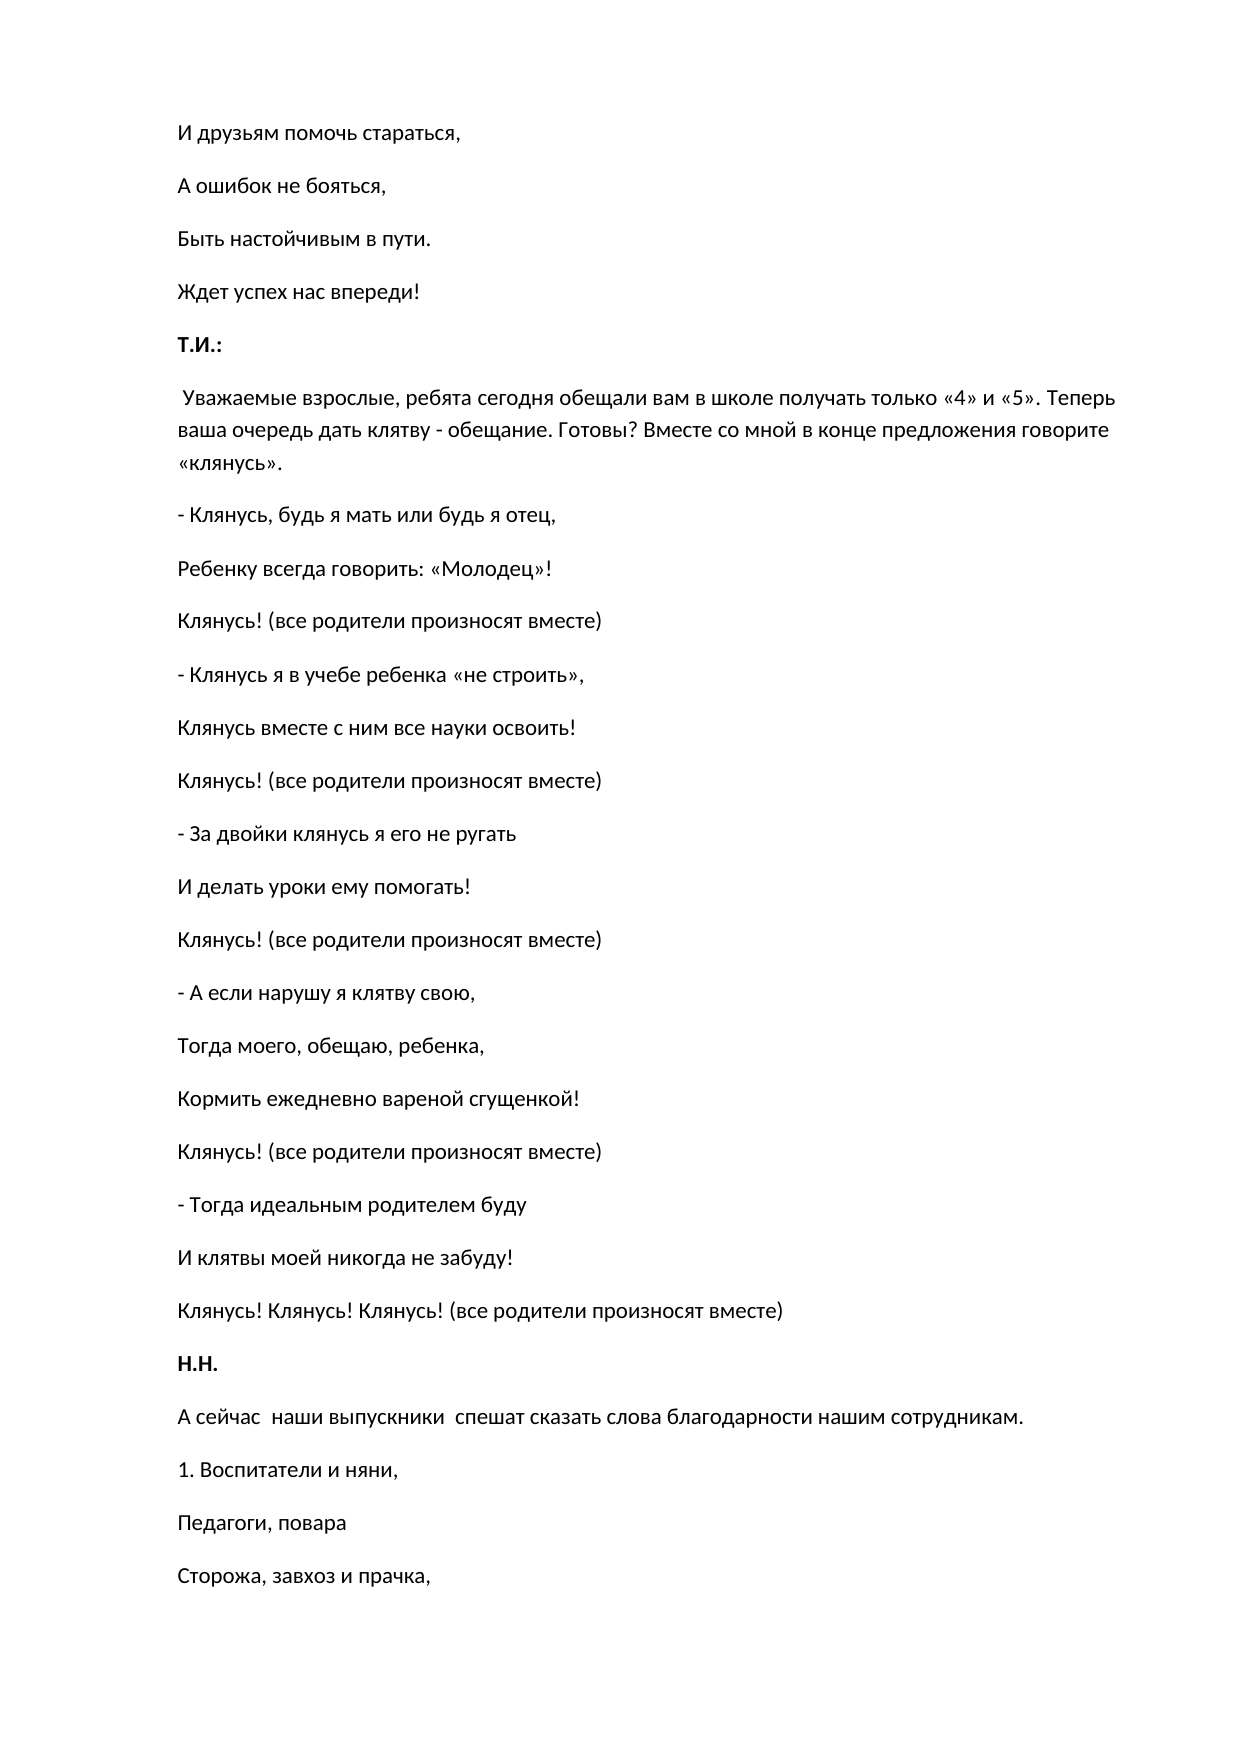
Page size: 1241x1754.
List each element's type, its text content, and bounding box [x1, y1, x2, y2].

text - А если нарушу я клятву свою, [177, 978, 1152, 1006]
text И друзьям помочь стараться, [177, 118, 1152, 146]
text Ждет успех нас впереди! [177, 277, 1152, 305]
text 1. Воспитатели и няни, [177, 1455, 1152, 1483]
text Клянусь! Клянусь! Клянусь! (все родители произносят вместе) [177, 1296, 1152, 1324]
text Клянусь! (все родители произносят вместе) [177, 925, 1152, 953]
text Клянусь! (все родители произносят вместе) [177, 1137, 1152, 1165]
text Ребенку всегда говорить: «Молодец»! [177, 554, 1152, 582]
text И делать уроки ему помогать! [177, 872, 1152, 900]
text И клятвы моей никогда не забуду! [177, 1243, 1152, 1271]
text А сейчас наши выпускники спешат сказать слова благодарности нашим сотрудникам. [177, 1402, 1152, 1430]
text Клянусь вместе с ним все науки освоить! [177, 713, 1152, 741]
text Педагоги, повара [177, 1508, 1152, 1536]
text Клянусь! (все родители произносят вместе) [177, 607, 1152, 635]
text Быть настойчивым в пути. [177, 224, 1152, 252]
text - Тогда идеальным родителем буду [177, 1190, 1152, 1218]
text А ошибок не бояться, [177, 171, 1152, 199]
text - За двойки клянусь я его не ругать [177, 819, 1152, 847]
text - Клянусь я в учебе ребенка «не строить», [177, 660, 1152, 688]
text Сторожа, завхоз и прачка, [177, 1561, 1152, 1589]
text Н.Н. [177, 1349, 1152, 1377]
text Кормить ежедневно вареной сгущенкой! [177, 1084, 1152, 1112]
text Т.И.: [177, 330, 1152, 358]
text Клянусь! (все родители произносят вместе) [177, 766, 1152, 794]
text Уважаемые взрослые, ребята сегодня обещали вам в школе получать только «4» и «5». Теперь ваша очередь дать клятву - обещание. Готовы? Вместе со мной в конце предложения говорите «клянусь». [177, 383, 1152, 476]
text Тогда моего, обещаю, ребенка, [177, 1031, 1152, 1059]
text - Клянусь, будь я мать или будь я отец, [177, 501, 1152, 529]
